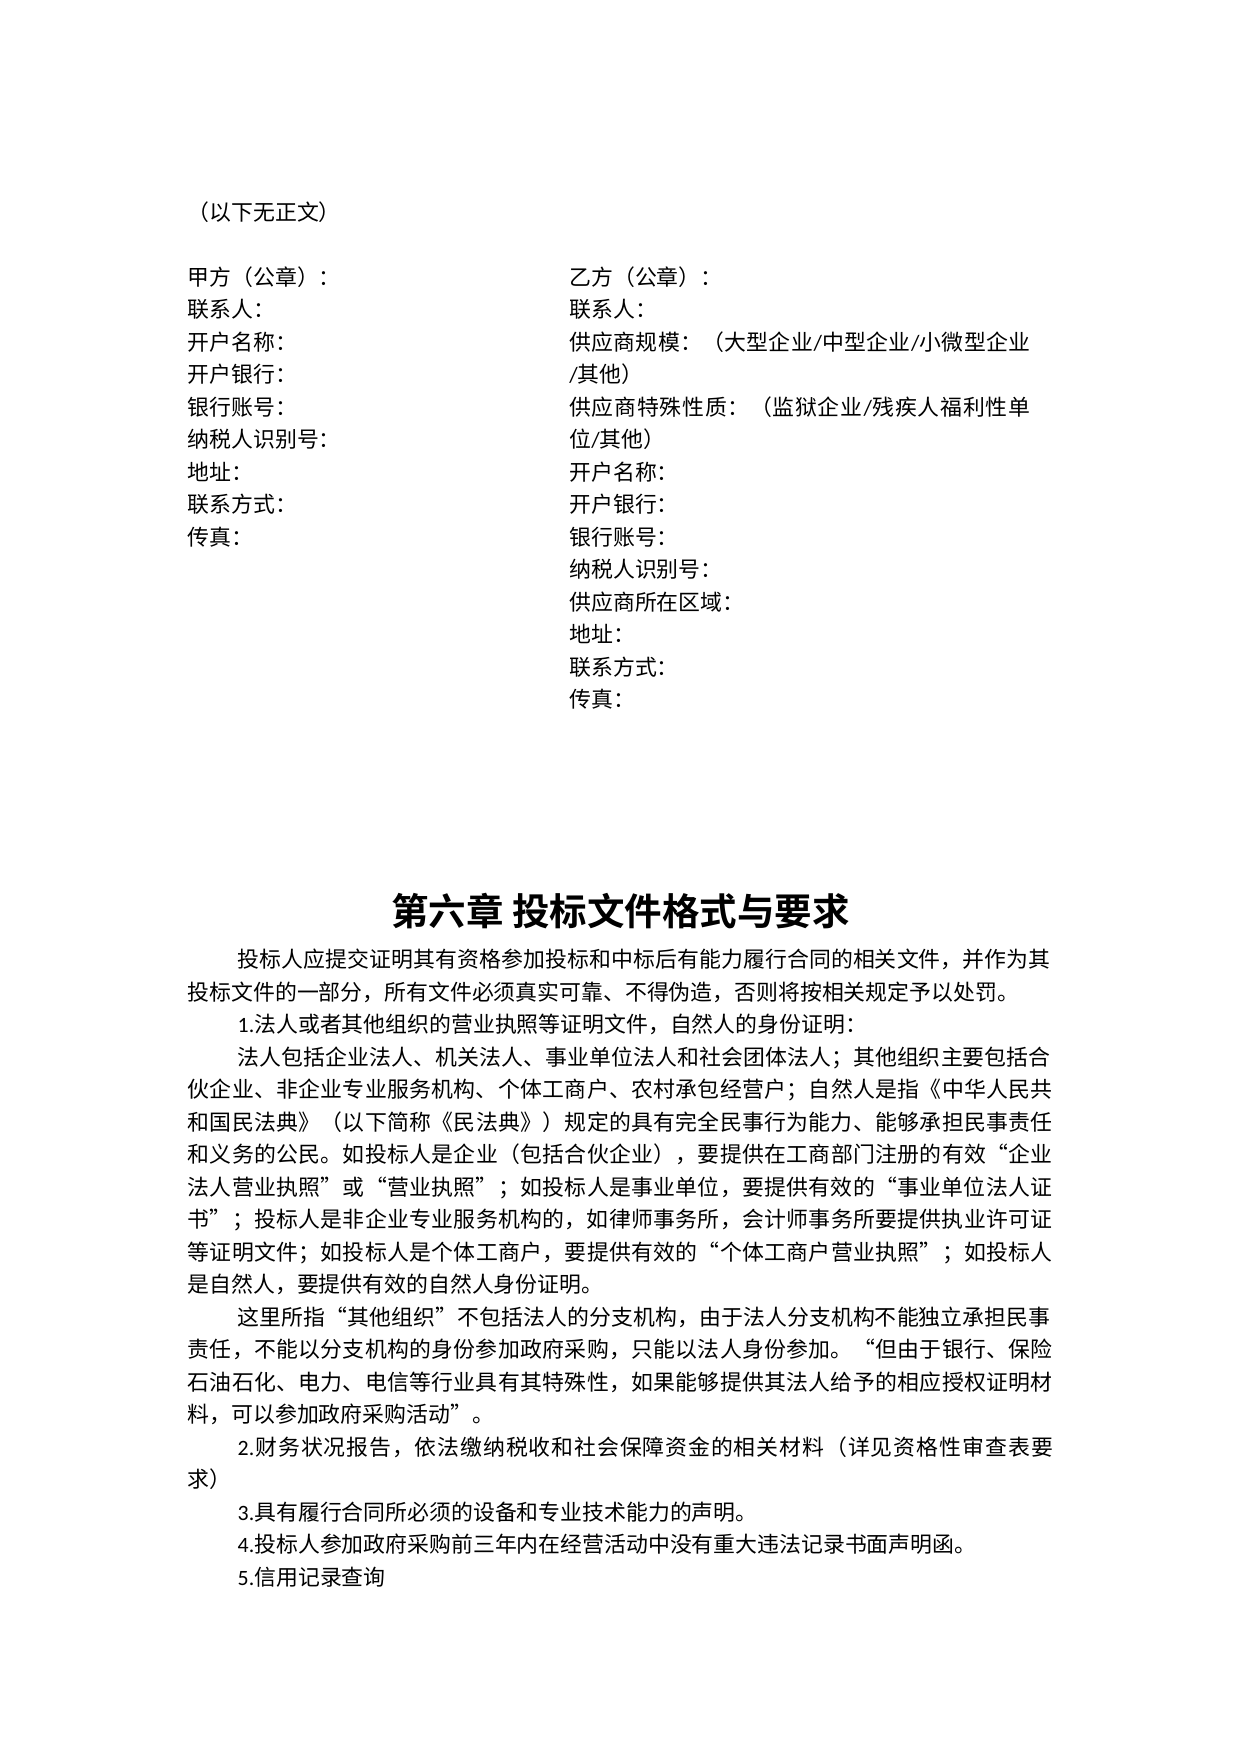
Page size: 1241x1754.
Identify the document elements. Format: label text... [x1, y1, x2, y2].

text 4.投标人参加政府采购前三年内在经营活动中没有重大违法记录书面声明函。 [187, 1527, 1053, 1559]
text 5.信用记录查询 [187, 1559, 1053, 1592]
text 2.财务状况报告，依法缴纳税收和社会保障资金的相关材料（详见资格性审查表要求） [187, 1429, 1053, 1494]
text 1.法人或者其他组织的营业执照等证明文件，自然人的身份证明： [187, 1007, 1053, 1039]
text 3.具有履行合同所必须的设备和专业技术能力的声明。 [187, 1494, 1053, 1527]
text 法人包括企业法人、机关法人、事业单位法人和社会团体法人；其他组织主要包括合伙企业、非企业专业服务机构、个体工商户、农村承包经营户；自然人是指《中华人民共和国民法典》（以下简称《民法典》）规定的具有完全民事行为能力、能够承担民事责任和义务的公民。如投标人是企业（包括合伙企业），要提供在工商部门注册的有效“企业法人营业执照”或“营业执照”；如投标人是事业单位，要提供有效的“事业单位法人证书”；投标人是非企业专业服务机构的，如律师事务所，会计师事务所要提供执业许可证等证明文件；如投标人是个体工商户，要提供有效的“个体工商户营业执照”；如投标人是自然人，要提供有效的自然人身份证明。 [187, 1039, 1053, 1299]
table_header 甲方（公章）： 联系人： 开户名称： 开户银行： 银行账号： 纳税人识别号： 地址： 联系方式： 传真： [176, 260, 558, 714]
text 这里所指“其他组织”不包括法人的分支机构，由于法人分支机构不能独立承担民事责任，不能以分支机构的身份参加政府采购，只能以法人身份参加。“但由于银行、保险、石油石化、电力、电信等行业具有其特殊性，如果能够提供其法人给予的相应授权证明材料，可以参加政府采购活动”。 [187, 1299, 1053, 1429]
text 投标人应提交证明其有资格参加投标和中标后有能力履行合同的相关文件，并作为其投标文件的一部分，所有文件必须真实可靠、不得伪造，否则将按相关规定予以处罚。 [187, 942, 1053, 1007]
text 第六章 投标文件格式与要求 [187, 877, 1053, 942]
table_header 乙方（公章）： 联系人： 供应商规模：（大型企业/中型企业/小微型企业/其他） 供应商特殊性质：（监狱企业/残疾人福利性单位/其他） 开户名称： 开户银行： 银行账号： 纳税人识别号： 供应商所在区域： 地址： 联系方式： 传真： [558, 260, 1041, 714]
text （以下无正文） [187, 194, 1053, 227]
